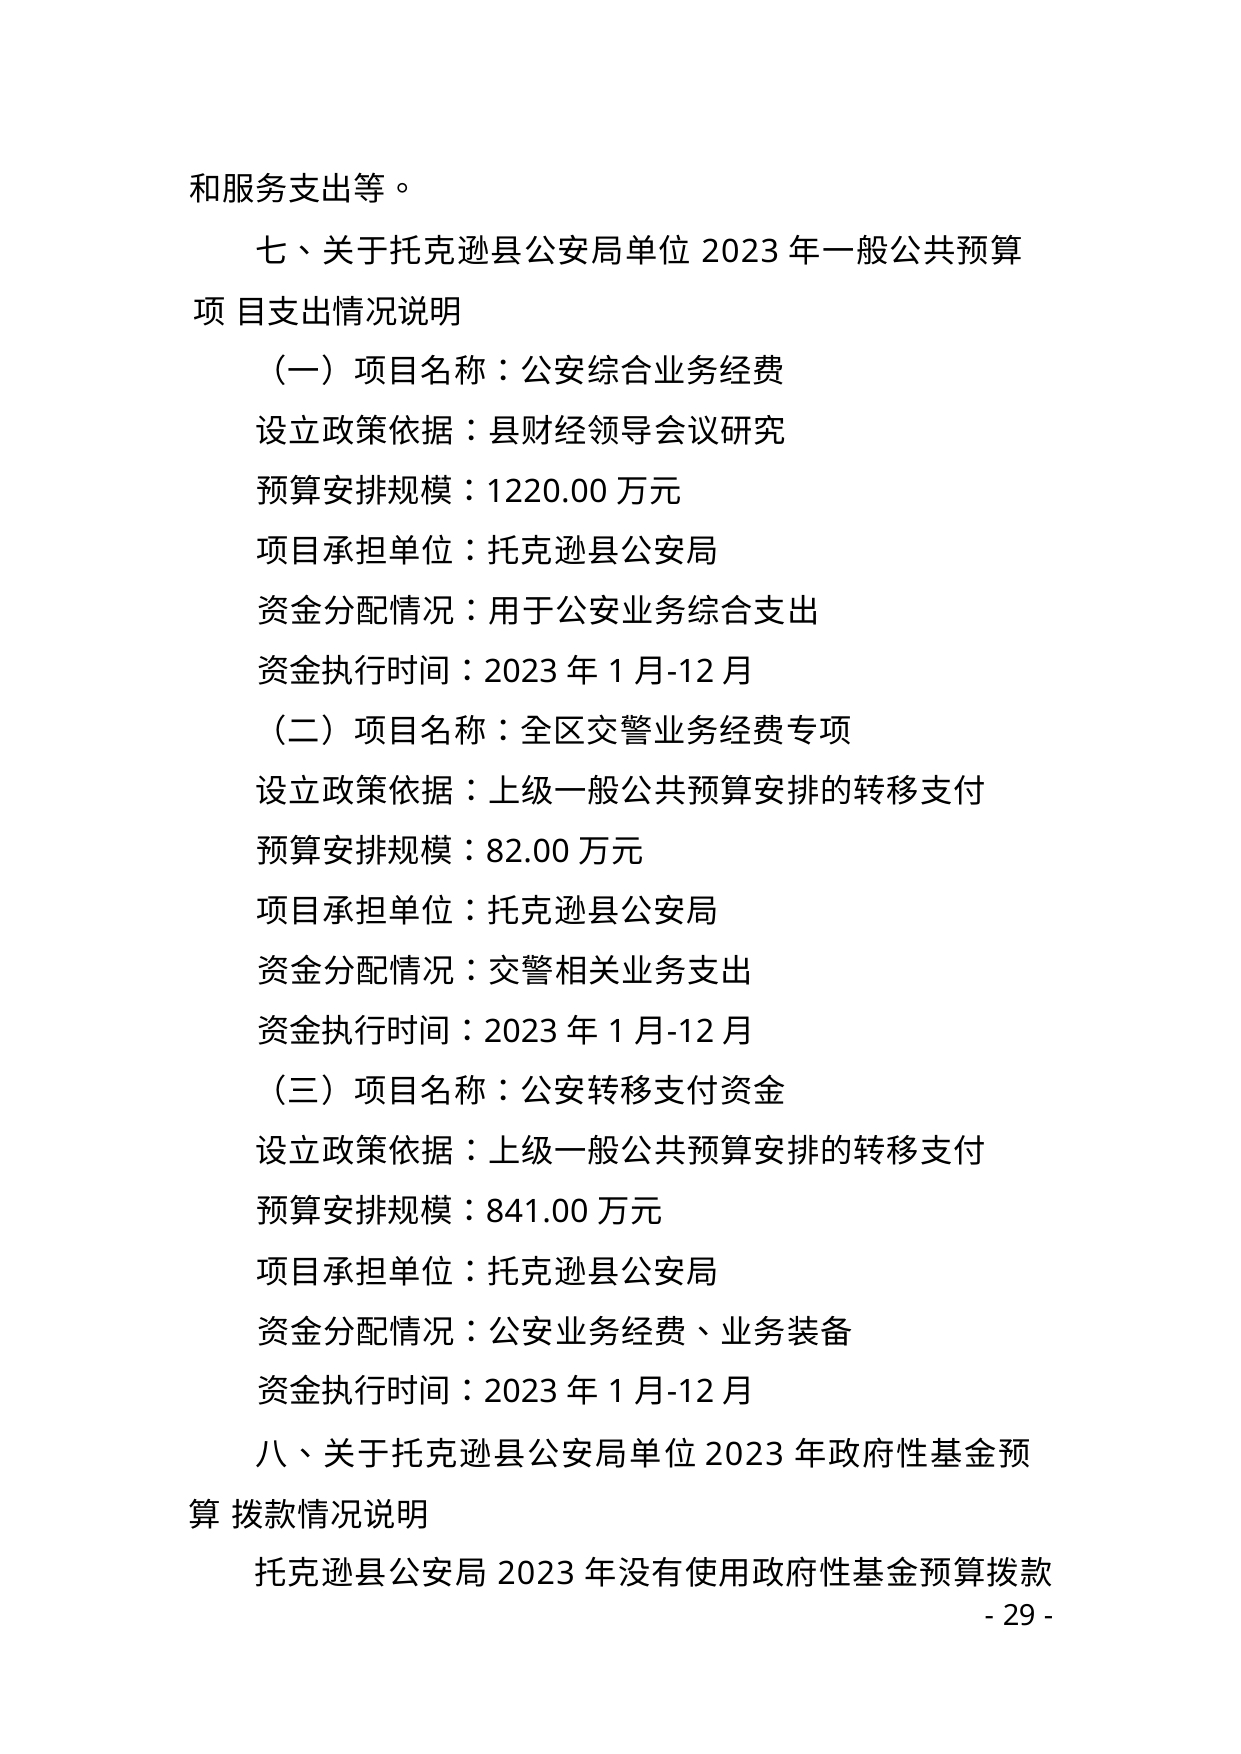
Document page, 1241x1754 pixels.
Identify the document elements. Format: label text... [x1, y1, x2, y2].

text 资金执行时间：2023 年 1 月-12 月 [257, 1371, 1054, 1411]
text 预算安排规模：841.00 万元 [257, 1191, 1054, 1231]
text 七、关于托克逊县公安局单位 2023 年一般公共预算项 目支出情况说明 [193, 228, 1053, 333]
text （三）项目名称：公安转移支付资金 [254, 1071, 1054, 1111]
text 资金执行时间：2023 年 1 月-12 月 [257, 1011, 1054, 1051]
text 资金分配情况：公安业务经费、业务装备 [257, 1311, 1054, 1351]
text 资金执行时间：2023 年 1 月-12 月 [257, 650, 1054, 690]
text 设立政策依据：县财经领导会议研究 [255, 410, 1054, 450]
text 项目承担单位：托克逊县公安局 [256, 530, 1054, 570]
text 预算安排规模：82.00 万元 [257, 831, 1054, 871]
text 和服务支出等。 [189, 168, 1054, 208]
text 托克逊县公安局 2023 年没有使用政府性基金预算拨款 [186, 1552, 1053, 1592]
text 预算安排规模：1220.00 万元 [257, 470, 1054, 510]
text 资金分配情况：交警相关业务支出 [257, 950, 1054, 991]
text （二）项目名称：全区交警业务经费专项 [254, 710, 1054, 751]
text 八、关于托克逊县公安局单位2023 年政府性基金预算 拨款情况说明 [188, 1431, 1053, 1536]
text 资金分配情况：用于公安业务综合支出 [257, 590, 1054, 630]
text 项目承担单位：托克逊县公安局 [256, 1251, 1054, 1291]
text 设立政策依据：上级一般公共预算安排的转移支付 [255, 771, 1054, 811]
text 设立政策依据：上级一般公共预算安排的转移支付 [255, 1131, 1054, 1171]
text 项目承担单位：托克逊县公安局 [256, 891, 1054, 931]
text （一）项目名称：公安综合业务经费 [254, 350, 1054, 390]
